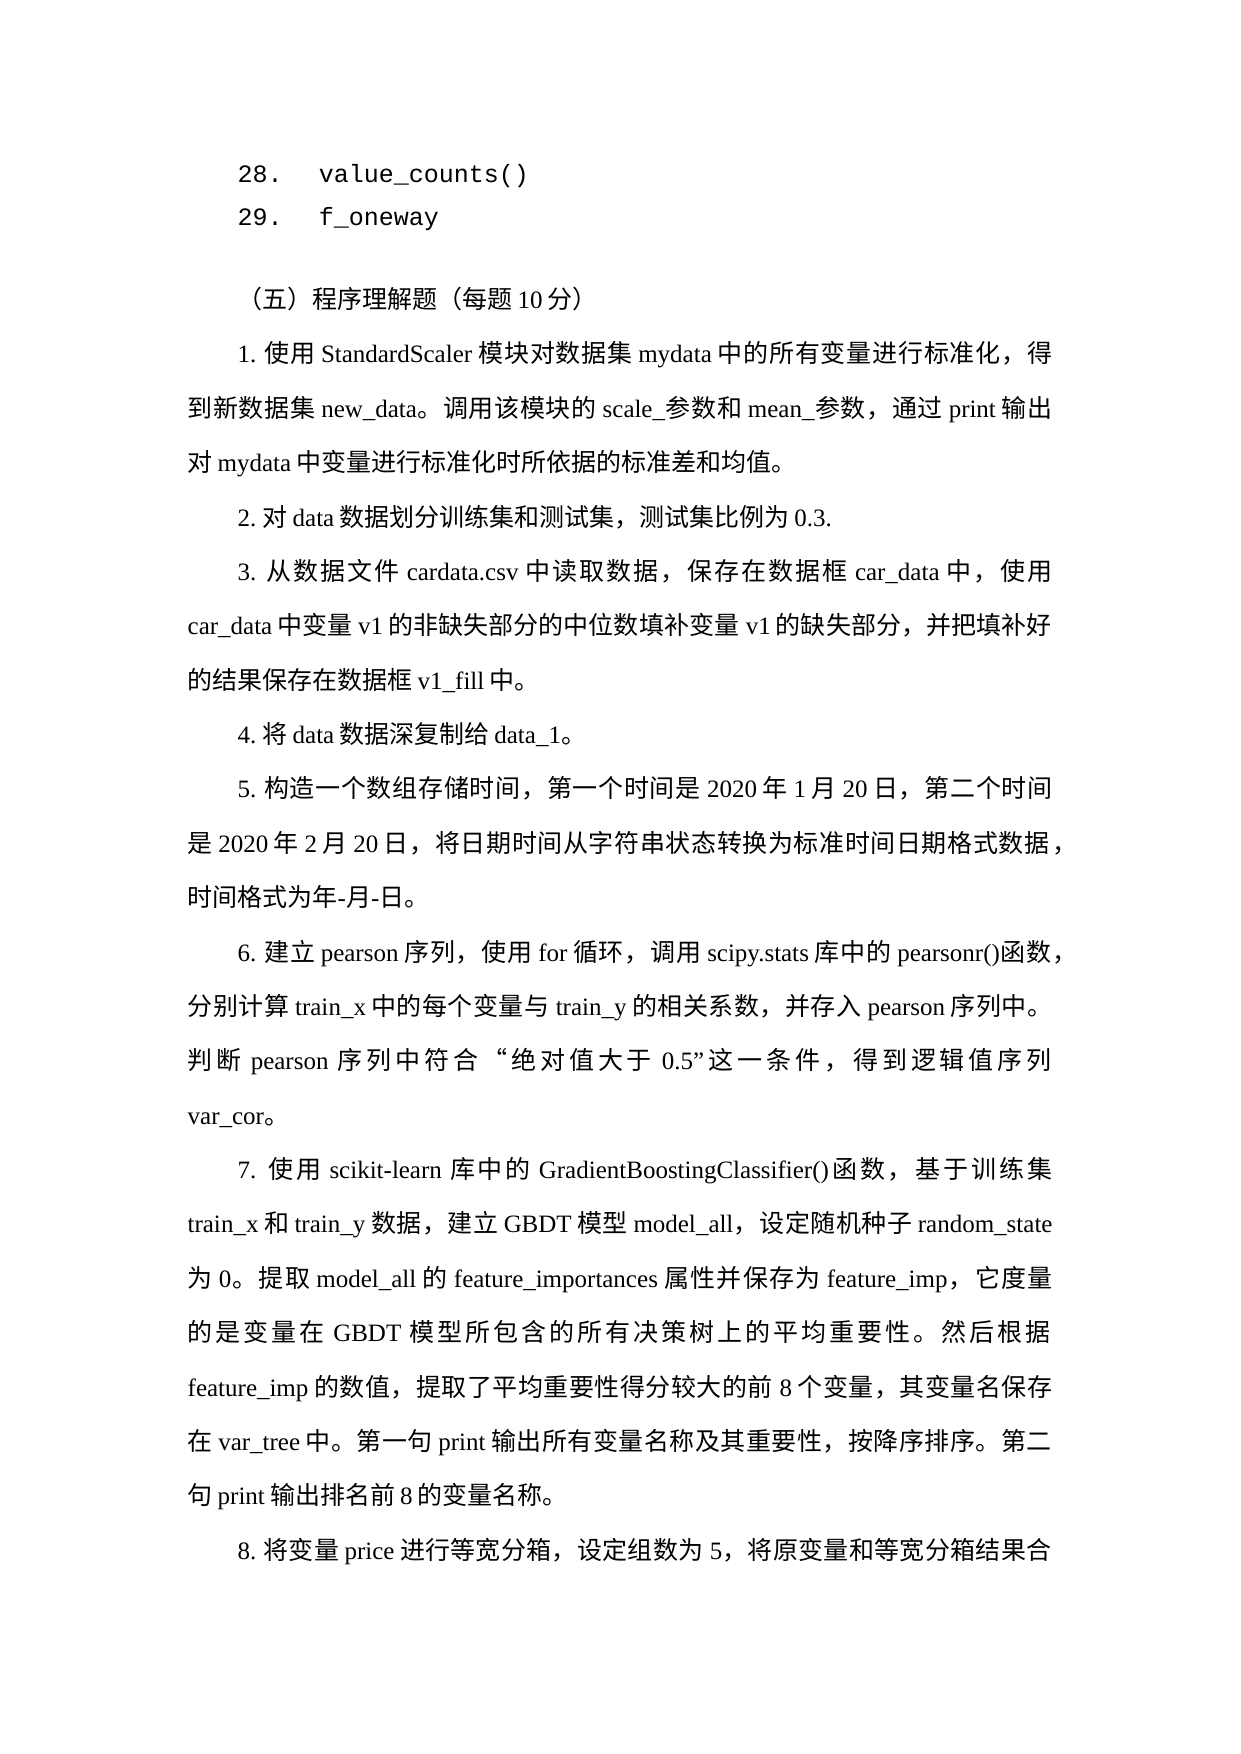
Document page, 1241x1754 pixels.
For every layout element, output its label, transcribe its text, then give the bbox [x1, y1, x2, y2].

text 4. 将data数据深复制给data_1。 [187, 714, 1053, 751]
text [187, 1530, 1053, 1566]
list value_counts() [237, 162, 1053, 190]
text 1. 使用StandardScaler模块对数据集mydata中的所有变量进行标准化，得到新数据集new_data。调用该模块的scale_参数和mean_参数，通过print输出对mydata中变量进行标准化时所依据的标准差和均值。 [187, 334, 1053, 479]
list f_oneway [237, 204, 1053, 233]
text 6. 建立pearson序列，使用for循环，调用scipy.stats库中的pearsonr()函数，分别计算train_x中的每个变量与train_y的相关系数，并存入pearson序列中。判断pearson序列中符合“绝对值大于0.5”这一条件，得到逻辑值序列var_cor。 [187, 932, 1053, 1131]
text 7. 使用scikit-learn库中的GradientBoostingClassifier()函数，基于训练集train_x和train_y数据，建立GBDT模型model_all，设定随机种子random_state为0。提取model_all的feature_importances属性并保存为feature_imp，它度量的是变量在GBDT模型所包含的所有决策树上的平均重要性。然后根据feature_imp的数值，提取了平均重要性得分较大的前8个变量，其变量名保存在var_tree中。第一句print输出所有变量名称及其重要性，按降序排序。第二句print输出排名前8的变量名称。 [187, 1149, 1053, 1512]
text 2. 对data数据划分训练集和测试集，测试集比例为0.3. [187, 497, 1053, 533]
text （五）程序理解题（每题10分） [187, 279, 1053, 316]
text 5. 构造一个数组存储时间，第一个时间是2020年1月20日，第二个时间是2020年2月20日，将日期时间从字符串状态转换为标准时间日期格式数据，时间格式为年-月-日。 [187, 769, 1053, 914]
text 3. 从数据文件cardata.csv中读取数据，保存在数据框car_data中，使用car_data中变量v1的非缺失部分的中位数填补变量v1的缺失部分，并把填补好的结果保存在数据框v1_fill中。 [187, 551, 1053, 696]
